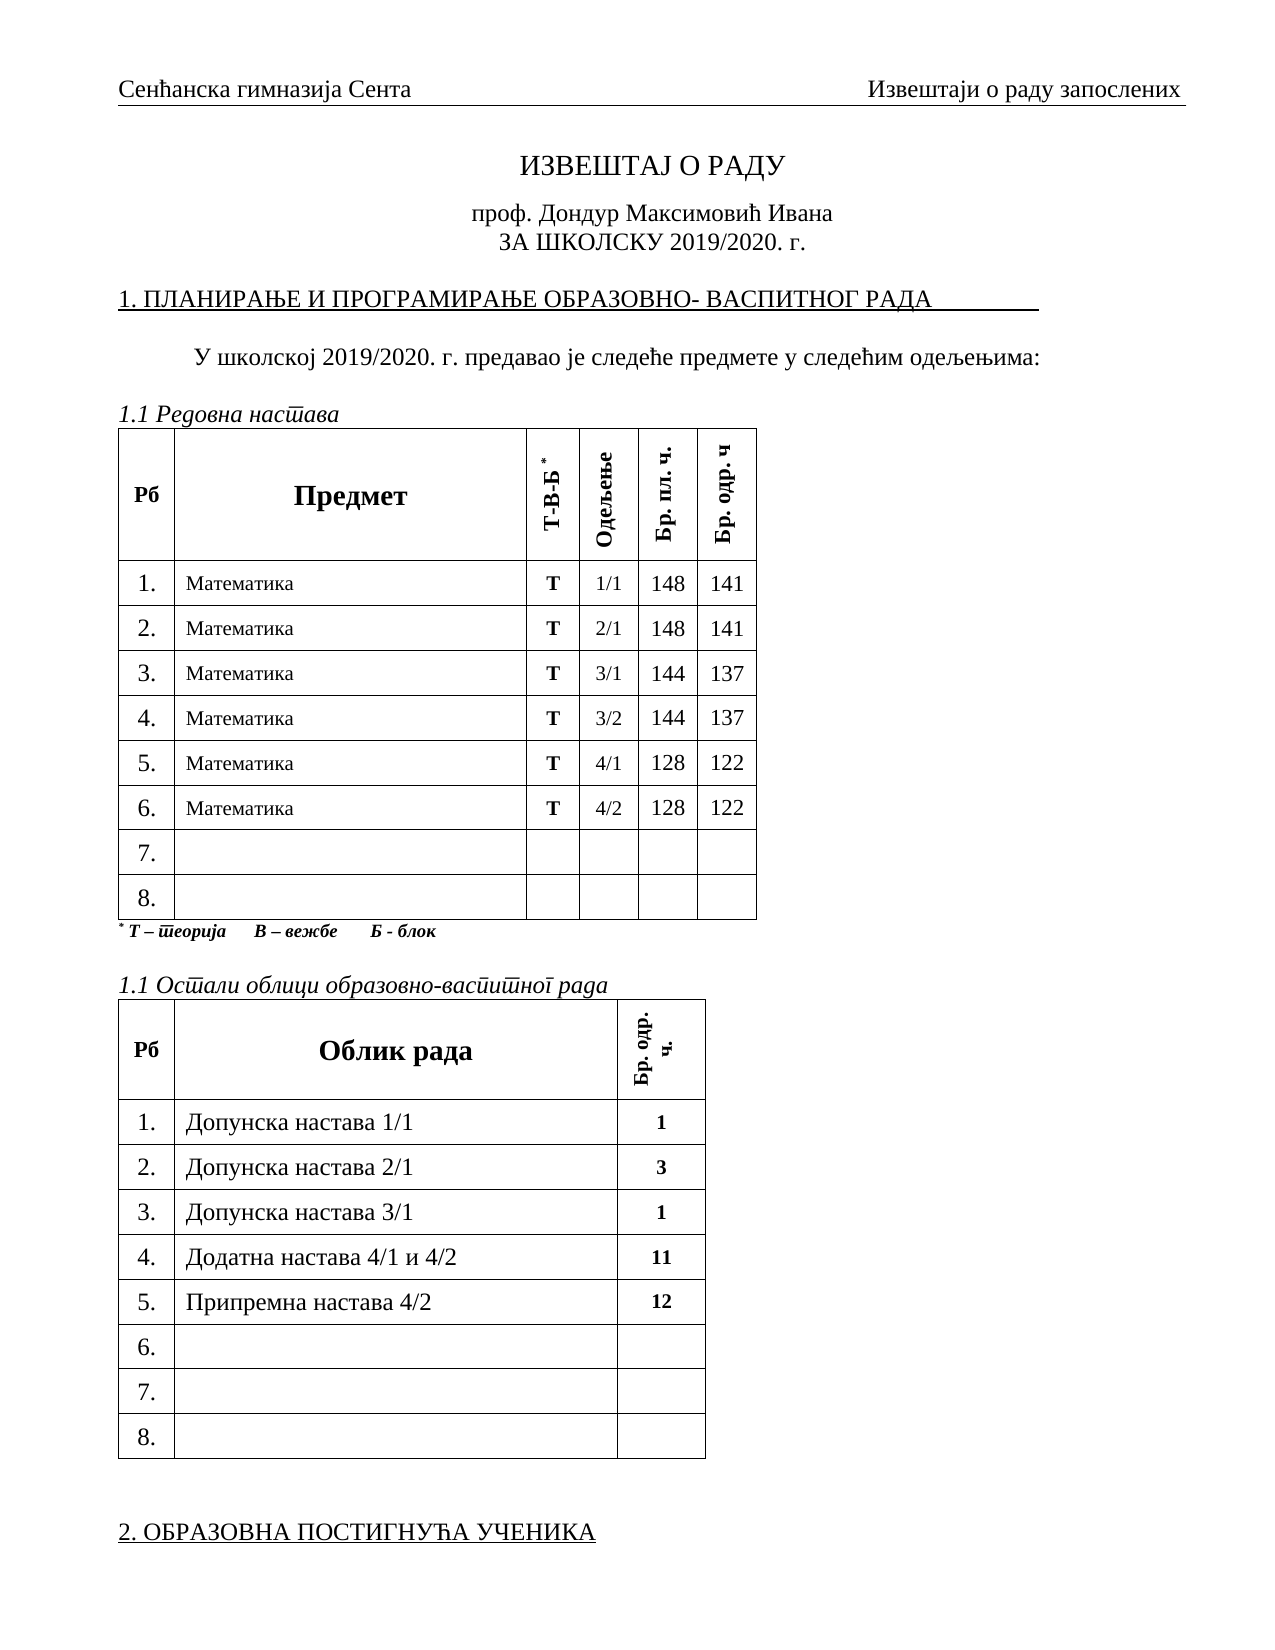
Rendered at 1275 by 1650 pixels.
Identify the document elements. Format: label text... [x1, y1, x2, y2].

table_cell [580, 830, 638, 874]
table_cell 1. [119, 561, 174, 605]
table_cell 137 [698, 651, 756, 695]
table_cell [639, 830, 697, 874]
table_cell 128 [639, 741, 697, 784]
table_cell [618, 1325, 705, 1368]
text ЗА ШКОЛСКУ 2019/2020. г. [118, 227, 1186, 256]
table_cell 141 [698, 561, 756, 605]
table_cell 2. [119, 606, 174, 650]
table_cell 144 [639, 696, 697, 739]
table_cell Математика [175, 786, 526, 829]
table_cell Допунска настава 2/1 [175, 1145, 617, 1189]
table_cell Математика [175, 741, 526, 784]
table_cell 141 [698, 606, 756, 650]
table_cell 144 [639, 651, 697, 695]
table_cell 11 [618, 1235, 705, 1278]
table_header Бр. пл. ч. [639, 429, 697, 560]
table_cell Математика [175, 606, 526, 650]
table_cell 122 [698, 786, 756, 829]
table_cell Т [527, 741, 579, 784]
text 1.1 Редовна настава [118, 399, 1186, 428]
table_cell Т [527, 696, 579, 739]
table_cell 3/1 [580, 651, 638, 695]
table_cell Т [527, 651, 579, 695]
table_header Бр. одр. ч. [618, 1000, 705, 1099]
table_cell Допунска настава 3/1 [175, 1190, 617, 1234]
text ИЗВЕШТАЈ О РАДУ [118, 148, 1186, 181]
table_cell Припремна настава 4/2 [175, 1280, 617, 1323]
table_cell [618, 1414, 705, 1458]
table_cell Т [527, 606, 579, 650]
table_cell Допунска настава 1/1 [175, 1100, 617, 1144]
table_cell 3 [618, 1145, 705, 1189]
table_header Т-В-Б * [527, 429, 579, 560]
table_header Одељење [580, 429, 638, 560]
table_cell 1 [618, 1190, 705, 1234]
table_cell 8. [119, 875, 174, 919]
table_cell 4/2 [580, 786, 638, 829]
table_cell 3. [119, 651, 174, 695]
table_cell [580, 875, 638, 919]
table_cell Додатна настава 4/1 и 4/2 [175, 1235, 617, 1278]
table_cell 3/2 [580, 696, 638, 739]
table_cell 1. [119, 1100, 174, 1144]
text * Т – теорија В – вежбе Б - блок [118, 920, 1186, 942]
text 1.1 Остали облици образовно-васпитног рада [118, 971, 1186, 999]
table_cell Т [527, 561, 579, 605]
table_cell Математика [175, 696, 526, 739]
table_cell 12 [618, 1280, 705, 1323]
table_cell 7. [119, 830, 174, 874]
table_header Облик рада [175, 1000, 617, 1099]
table_cell 128 [639, 786, 697, 829]
table_cell 4. [119, 1235, 174, 1278]
table_cell [175, 875, 526, 919]
table_cell 6. [119, 1325, 174, 1368]
table_cell 137 [698, 696, 756, 739]
table_cell Математика [175, 651, 526, 695]
table_cell [639, 875, 697, 919]
table_cell Т [527, 786, 579, 829]
text У школској 2019/2020. г. предавао је следеће предмете у следећим одељењима: [118, 342, 1186, 371]
table_cell [698, 875, 756, 919]
table_cell 7. [119, 1369, 174, 1413]
table_cell 6. [119, 786, 174, 829]
table_cell 4. [119, 696, 174, 739]
text проф. Дондур Максимовић Ивана [118, 198, 1186, 227]
table_cell 8. [119, 1414, 174, 1458]
table_cell [175, 1369, 617, 1413]
table_cell [527, 875, 579, 919]
table_header Рб [119, 429, 174, 560]
text 2. ОБРАЗОВНА ПОСТИГНУЋА УЧЕНИКА [118, 1517, 1186, 1545]
table_cell 5. [119, 1280, 174, 1323]
table_header Бр. одр. ч [698, 429, 756, 560]
table_header Предмет [175, 429, 526, 560]
table_cell [618, 1369, 705, 1413]
table_cell [698, 830, 756, 874]
table_cell 2/1 [580, 606, 638, 650]
text 1. ПЛАНИРАЊЕ И ПРОГРАМИРАЊЕ ОБРАЗОВНО- ВАСПИТНОГ РАДА [118, 284, 1186, 313]
table_header Рб [119, 1000, 174, 1099]
table_cell 2. [119, 1145, 174, 1189]
table_cell [175, 830, 526, 874]
table_cell 3. [119, 1190, 174, 1234]
table_cell Математика [175, 561, 526, 605]
table_cell 5. [119, 741, 174, 784]
table_cell 122 [698, 741, 756, 784]
table_cell 148 [639, 606, 697, 650]
table_cell [175, 1325, 617, 1368]
table_cell [175, 1414, 617, 1458]
table_cell 1/1 [580, 561, 638, 605]
table_cell 4/1 [580, 741, 638, 784]
table_cell 1 [618, 1100, 705, 1144]
table_cell 148 [639, 561, 697, 605]
table_cell [527, 830, 579, 874]
